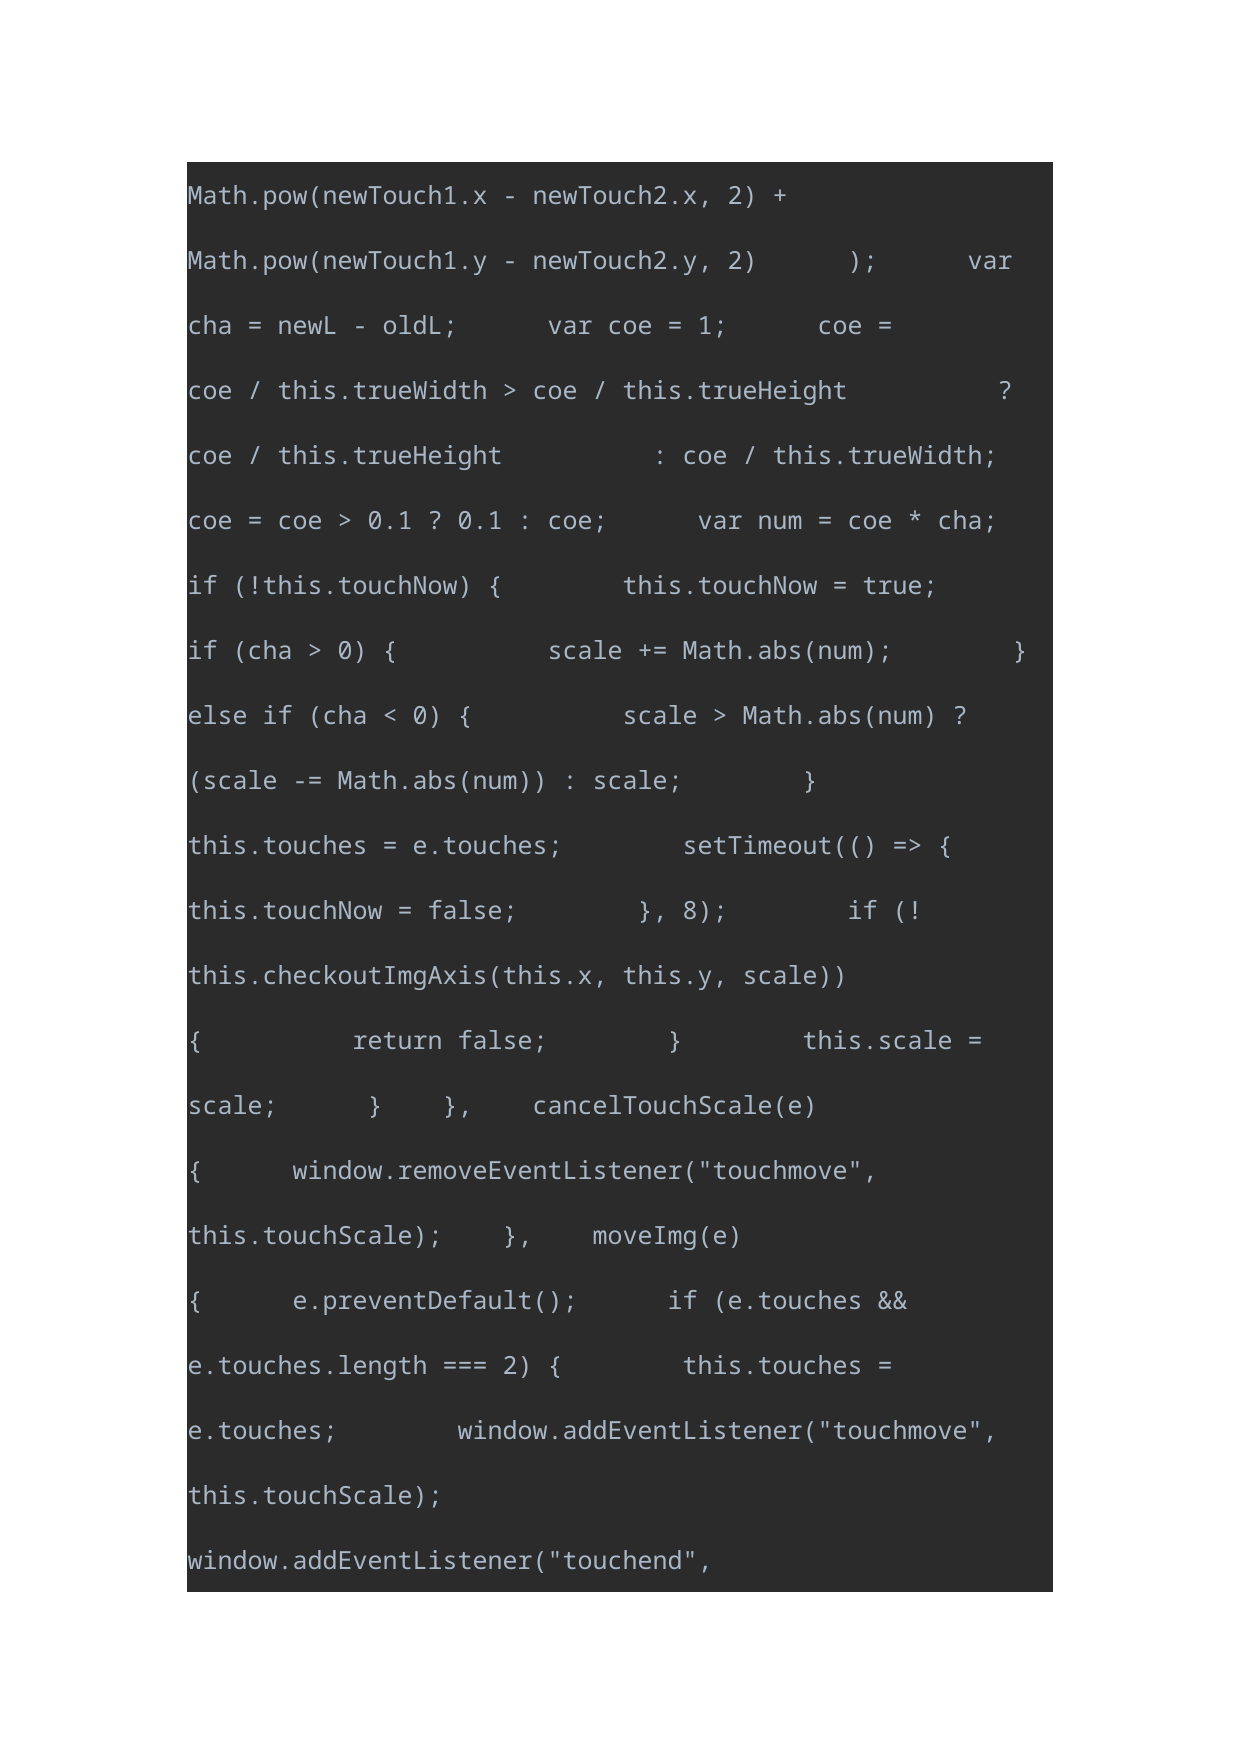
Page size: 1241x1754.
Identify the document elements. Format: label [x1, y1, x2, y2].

text [187, 162, 1053, 1592]
